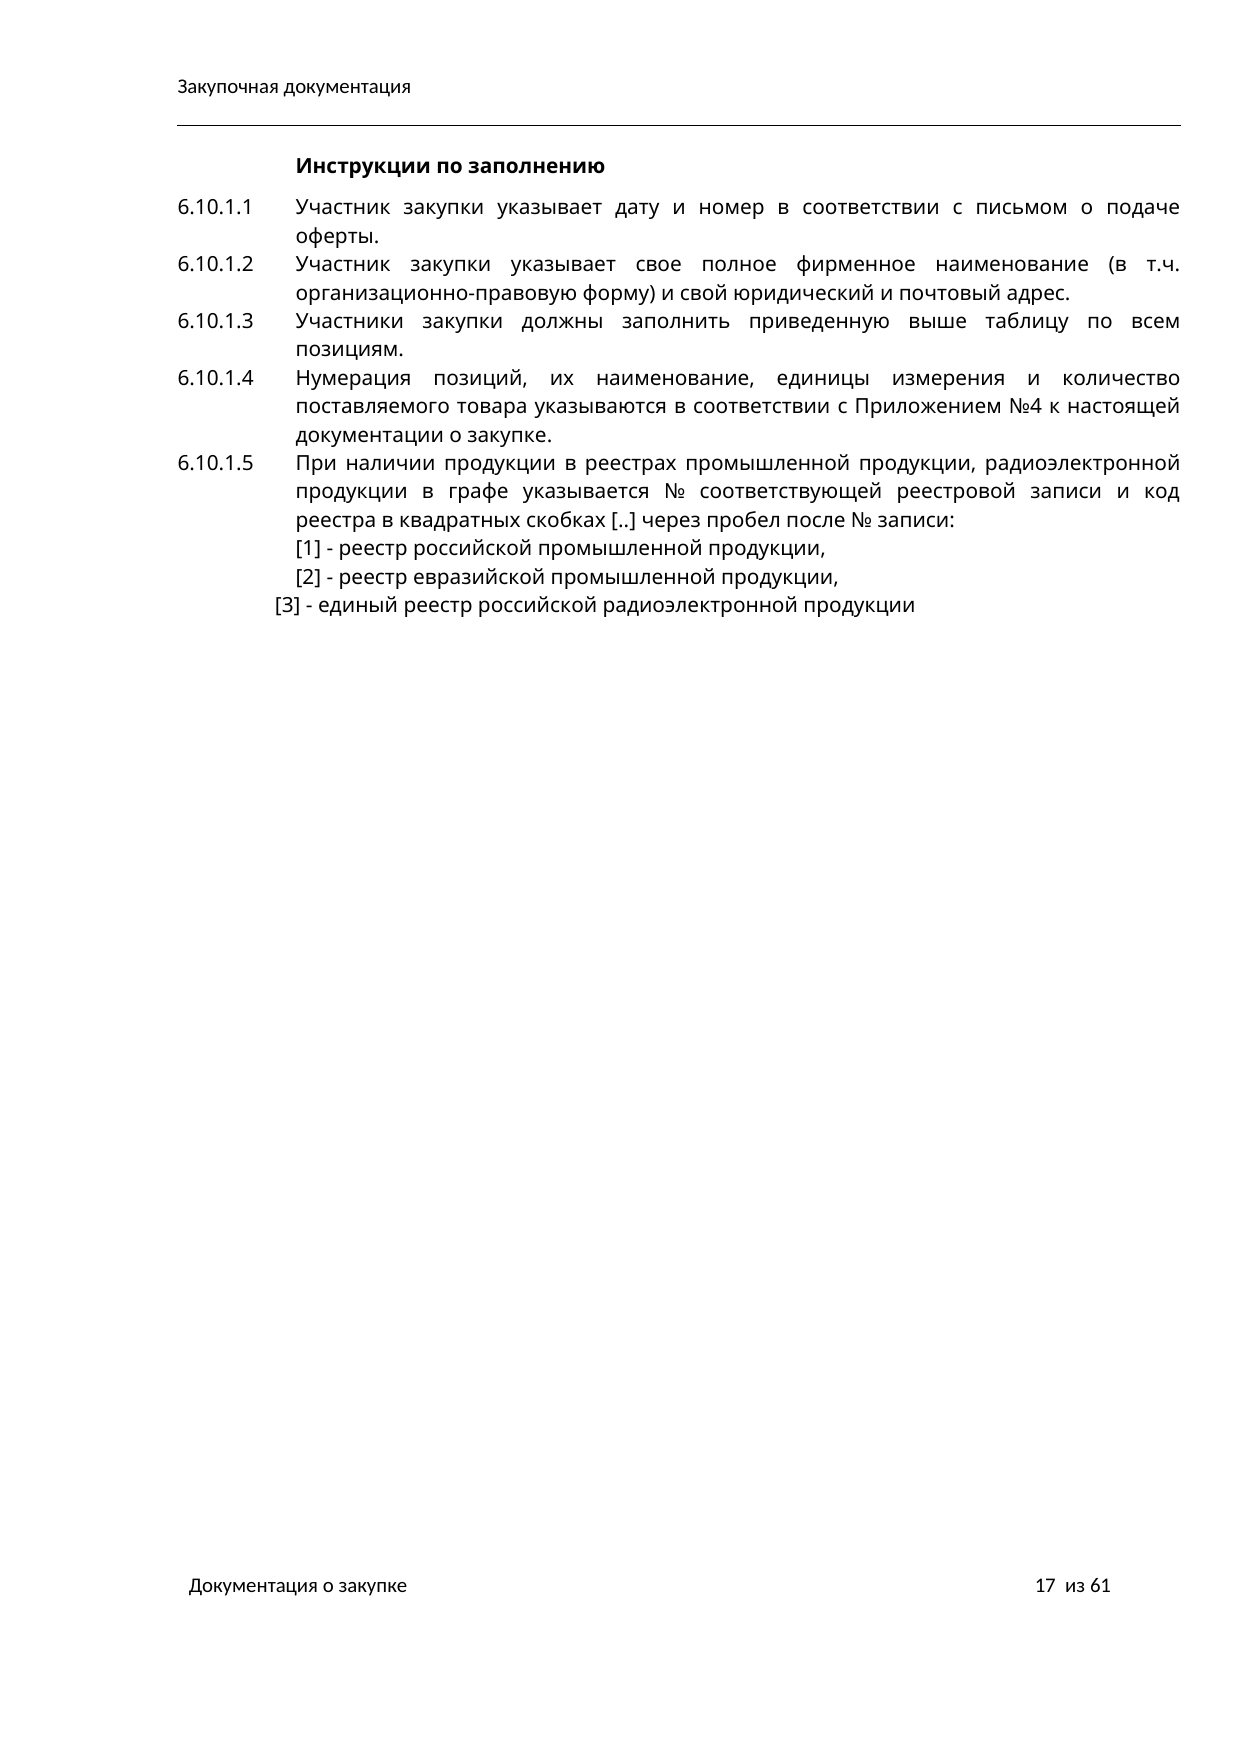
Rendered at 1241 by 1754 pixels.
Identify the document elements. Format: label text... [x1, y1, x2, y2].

list Участник закупки указывает дату и номер в соответствии с письмом о подаче оферты. [177, 192, 1181, 249]
list Участник закупки указывает свое полное фирменное наименование (в т.ч. организационно-правовую форму) и свой юридический и почтовый адрес. [177, 249, 1181, 306]
text [2] - реестр евразийской промышленной продукции, [295, 562, 1181, 590]
text [1] - реестр российской промышленной продукции, [295, 533, 1181, 562]
text [3] - единый реестр российской радиоэлектронной продукции [177, 590, 1181, 619]
list Участники закупки должны заполнить приведенную выше таблицу по всем позициям. [177, 306, 1181, 363]
text Инструкции по заполнению [295, 151, 1181, 180]
list Нумерация позиций, их наименование, единицы измерения и количество поставляемого товара указываются в соответствии с Приложением №4 к настоящей документации о закупке. [177, 363, 1181, 448]
list При наличии продукции в реестрах промышленной продукции, радиоэлектронной продукции в графе указывается № соответствующей реестровой записи и код реестра в квадратных скобках [..] через пробел после № записи: [177, 448, 1181, 533]
